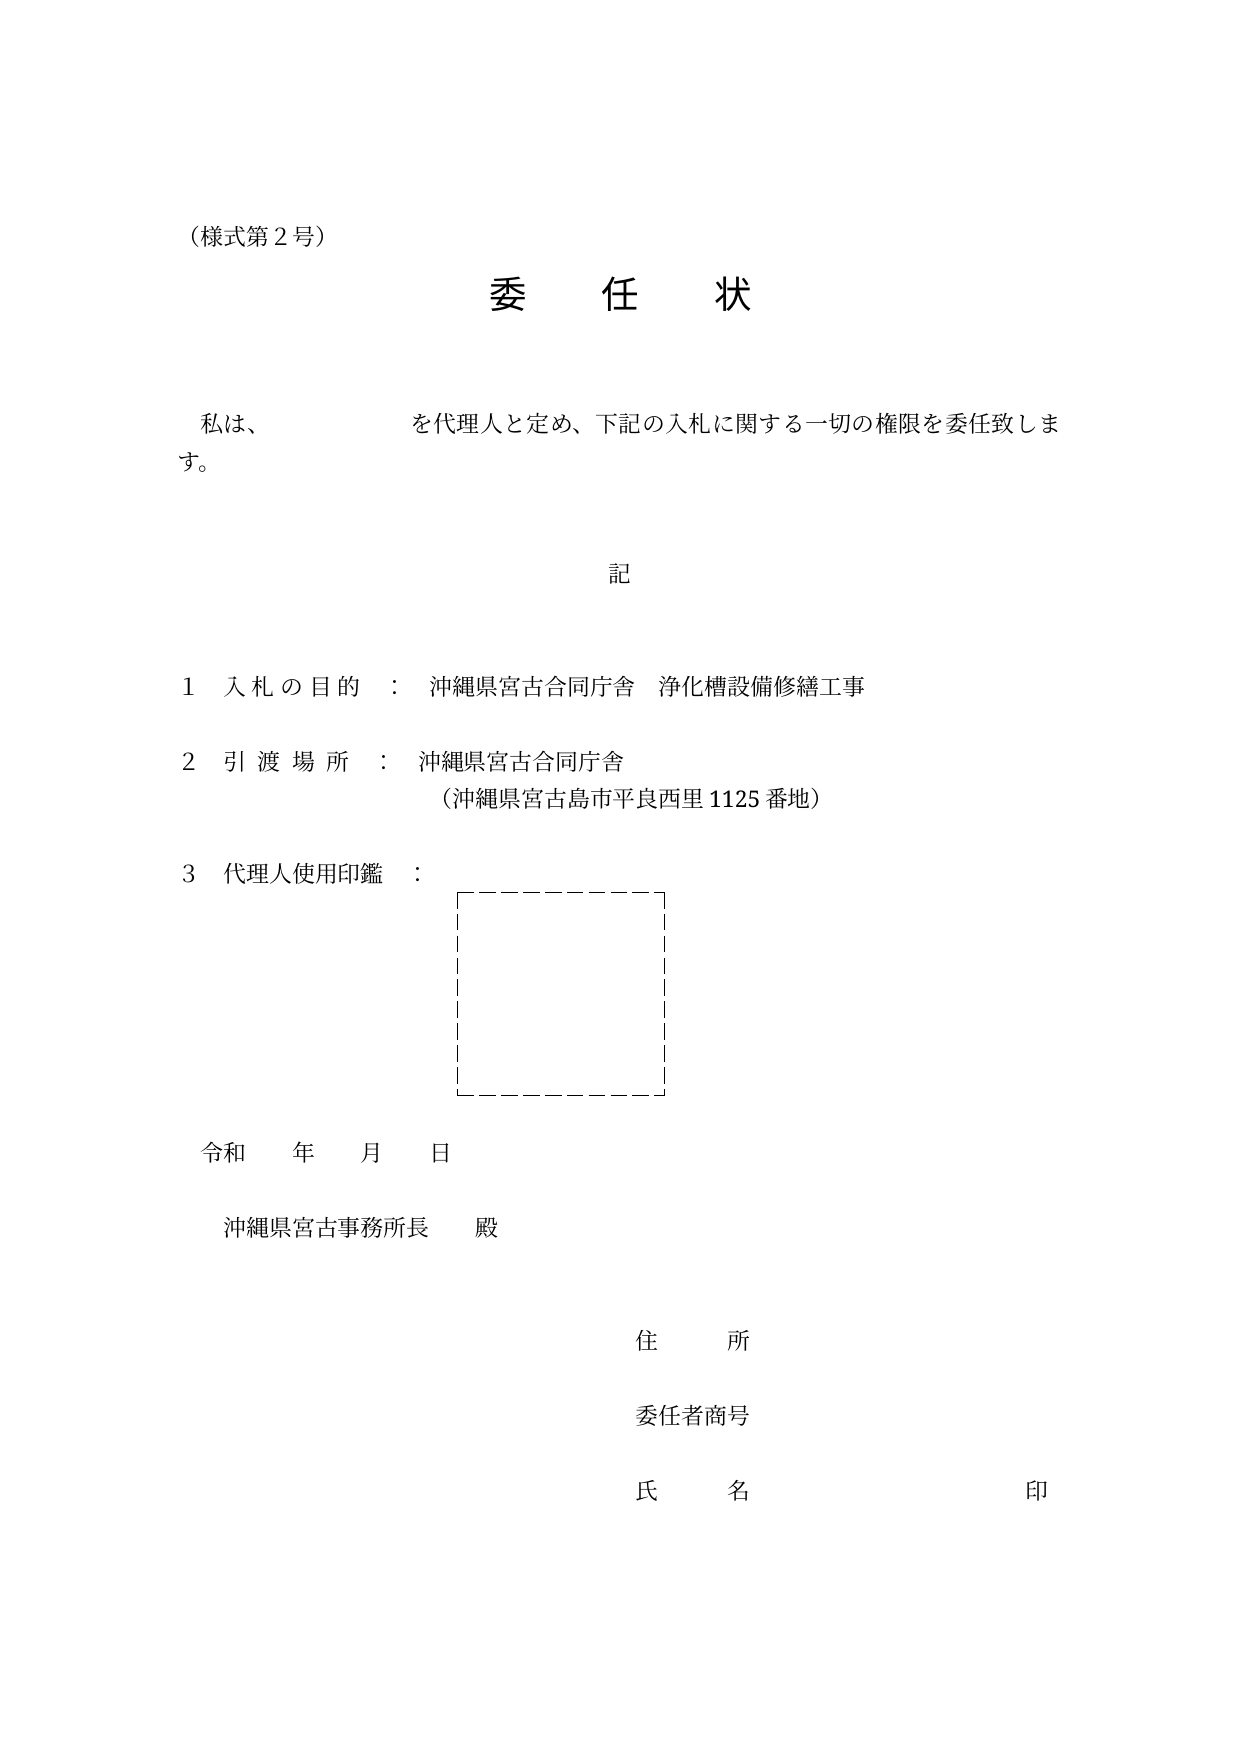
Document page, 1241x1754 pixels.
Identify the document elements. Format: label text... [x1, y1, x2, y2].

text ３ 代理人使用印鑑 ： [177, 854, 1063, 892]
text （沖縄県宮古島市平良西里1125番地） [177, 779, 1063, 817]
text 住 所 [177, 1321, 1063, 1358]
text 記 [177, 554, 1063, 592]
text 委 任 状 [177, 254, 1063, 329]
text 沖縄県宮古事務所長 殿 [177, 1208, 1063, 1246]
text 委任者商号 [177, 1396, 1063, 1433]
table_header [458, 892, 664, 1095]
text ２ 引渡場所 ： 沖縄県宮古合同庁舎 [177, 742, 1063, 779]
text １ 入札の目的 ： 沖縄県宮古合同庁舎 浄化槽設備修繕工事 [177, 667, 1063, 704]
text 私は、 を代理人と定め、下記の入札に関する一切の権限を委任致します。 [177, 404, 1063, 479]
text 令和 年 月 日 [177, 1133, 1063, 1171]
text （様式第２号） [177, 217, 1063, 254]
text 氏 名 印 [177, 1471, 1063, 1508]
